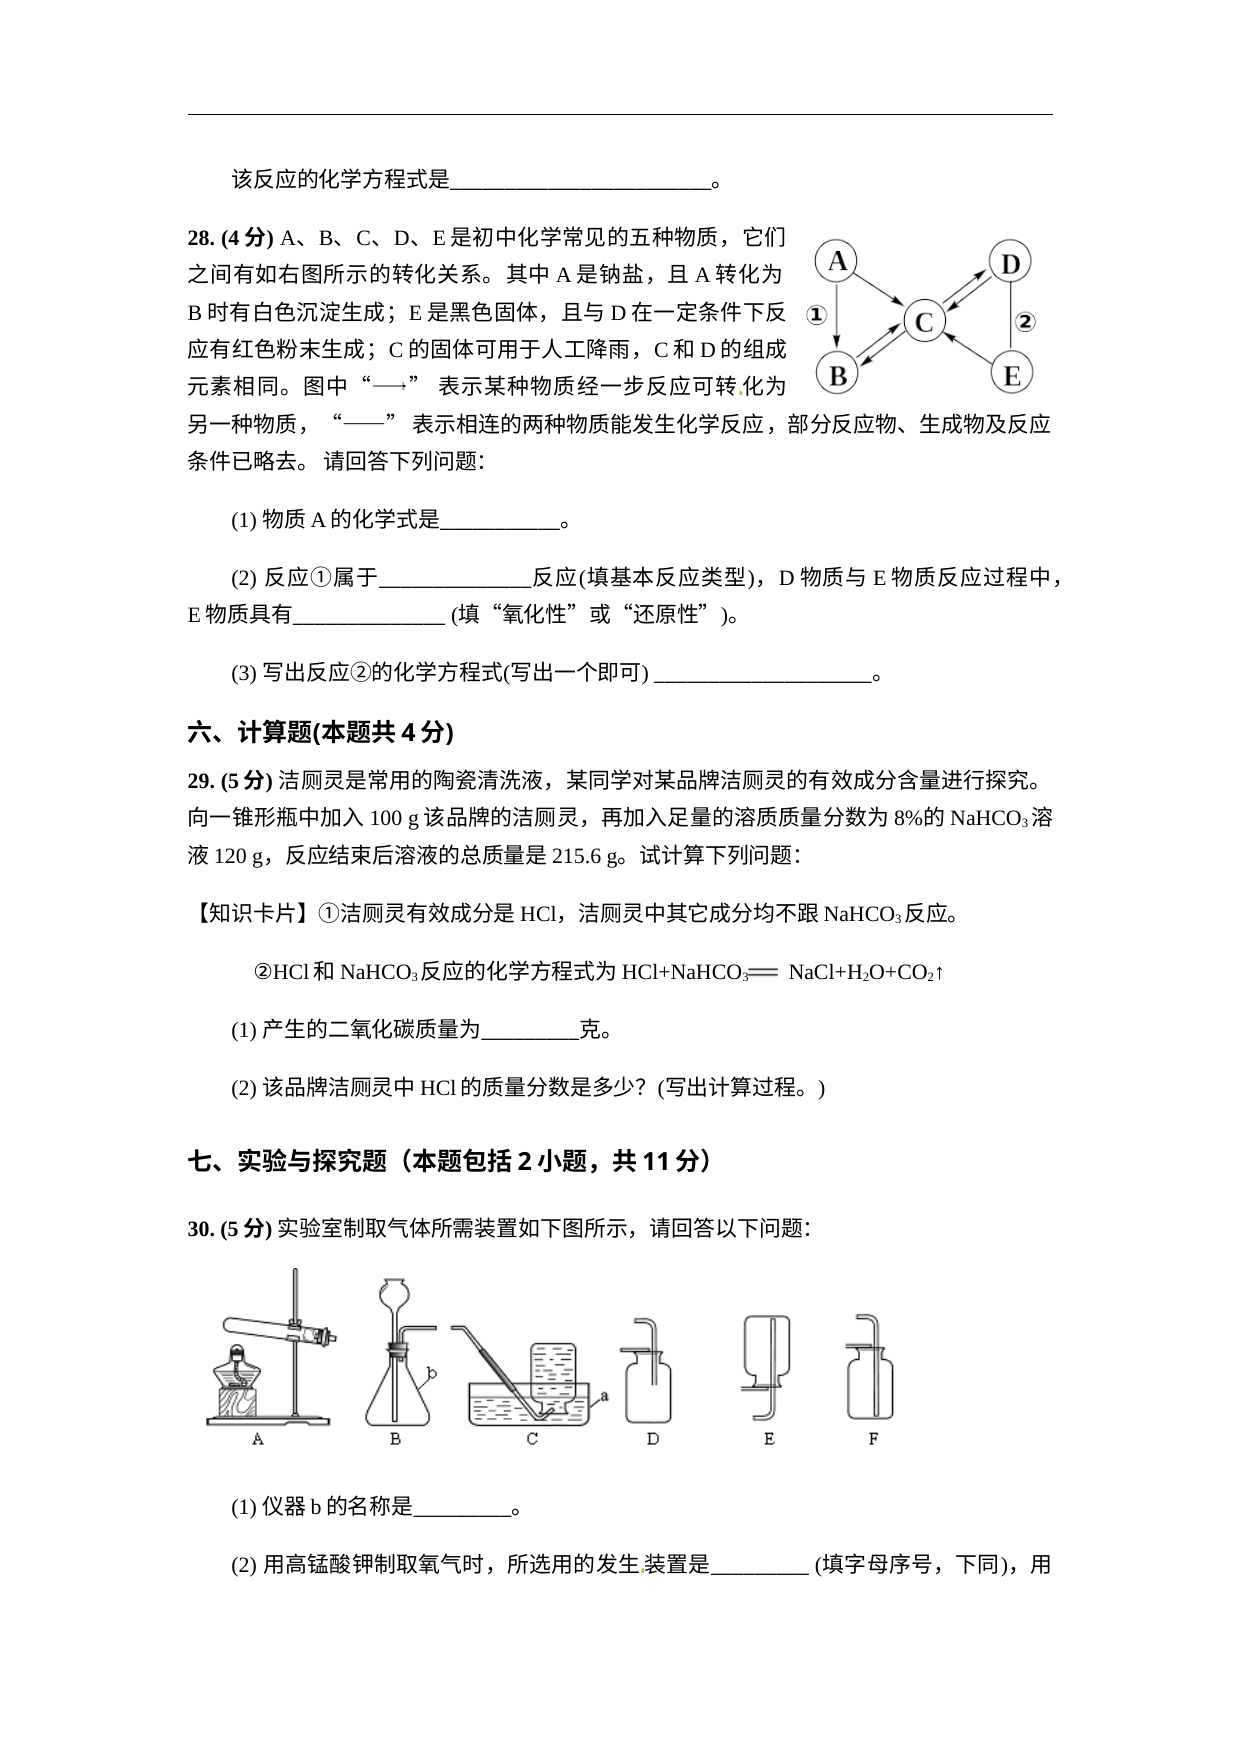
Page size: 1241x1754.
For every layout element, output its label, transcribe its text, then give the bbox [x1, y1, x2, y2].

text 【知识卡片】①洁厕灵有效成分是HCl，洁厕灵中其它成分均不跟NaHCO3反应。 [187, 895, 1053, 928]
text 六、计算题(本题共4分) [187, 713, 1053, 749]
text (1) 产生的二氧化碳质量为_________克。 [187, 1011, 1053, 1044]
text 28. (4分) A、B、C、D、E是初中化学常见的五种物质，它们之间有如右图所示的转化关系。其中A是钠盐，且A转化为B时有白色沉淀生成；E是黑色固体，且与D在一定条件下反应有红色粉末生成；C的固体可用于人工降雨，C和D的组成元素相同。图中“” 表示某种物质经一步反应可转化为另一种物质，“⸺” 表示相连的两种物质能发生化学反应，部分反应物、生成物及反应条件已略去。 请回答下列问题： [187, 220, 1053, 476]
text 29. (5分) 洁厕灵是常用的陶瓷清洗液，某同学对某品牌洁厕灵的有效成分含量进行探究。向一锥形瓶中加入100 g该品牌的洁厕灵，再加入足量的溶质质量分数为8%的NaHCO3溶液120 g，反应结束后溶液的总质量是215.6 g。试计算下列问题： [187, 763, 1053, 870]
text (1) 仪器b的名称是_________。 [187, 1489, 1053, 1521]
text (1) 物质A的化学式是___________。 [187, 502, 1053, 534]
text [187, 1547, 1053, 1579]
text 该反应的化学方程式是________________________。 [187, 162, 1053, 194]
text (2) 该品牌洁厕灵中HCl的质量分数是多少？(写出计算过程。) [187, 1069, 1053, 1102]
picture [187, 1268, 899, 1450]
text 七、实验与探究题（本题包括2小题，共11分） [187, 1127, 1053, 1192]
text 30. (5分) 实验室制取气体所需装置如下图所示，请回答以下问题： [187, 1211, 1053, 1243]
text (2) 反应①属于______________反应(填基本反应类型)，D物质与E物质反应过程中，E物质具有______________ (填“氧化性”或“还原性”)。 [187, 559, 1053, 629]
text (3) 写出反应②的化学方程式(写出一个即可) ____________________。 [187, 655, 1053, 687]
text ②HCl和NaHCO3反应的化学方程式为HCl+NaHCO3NaCl+H2O+CO2↑ [187, 953, 1053, 986]
